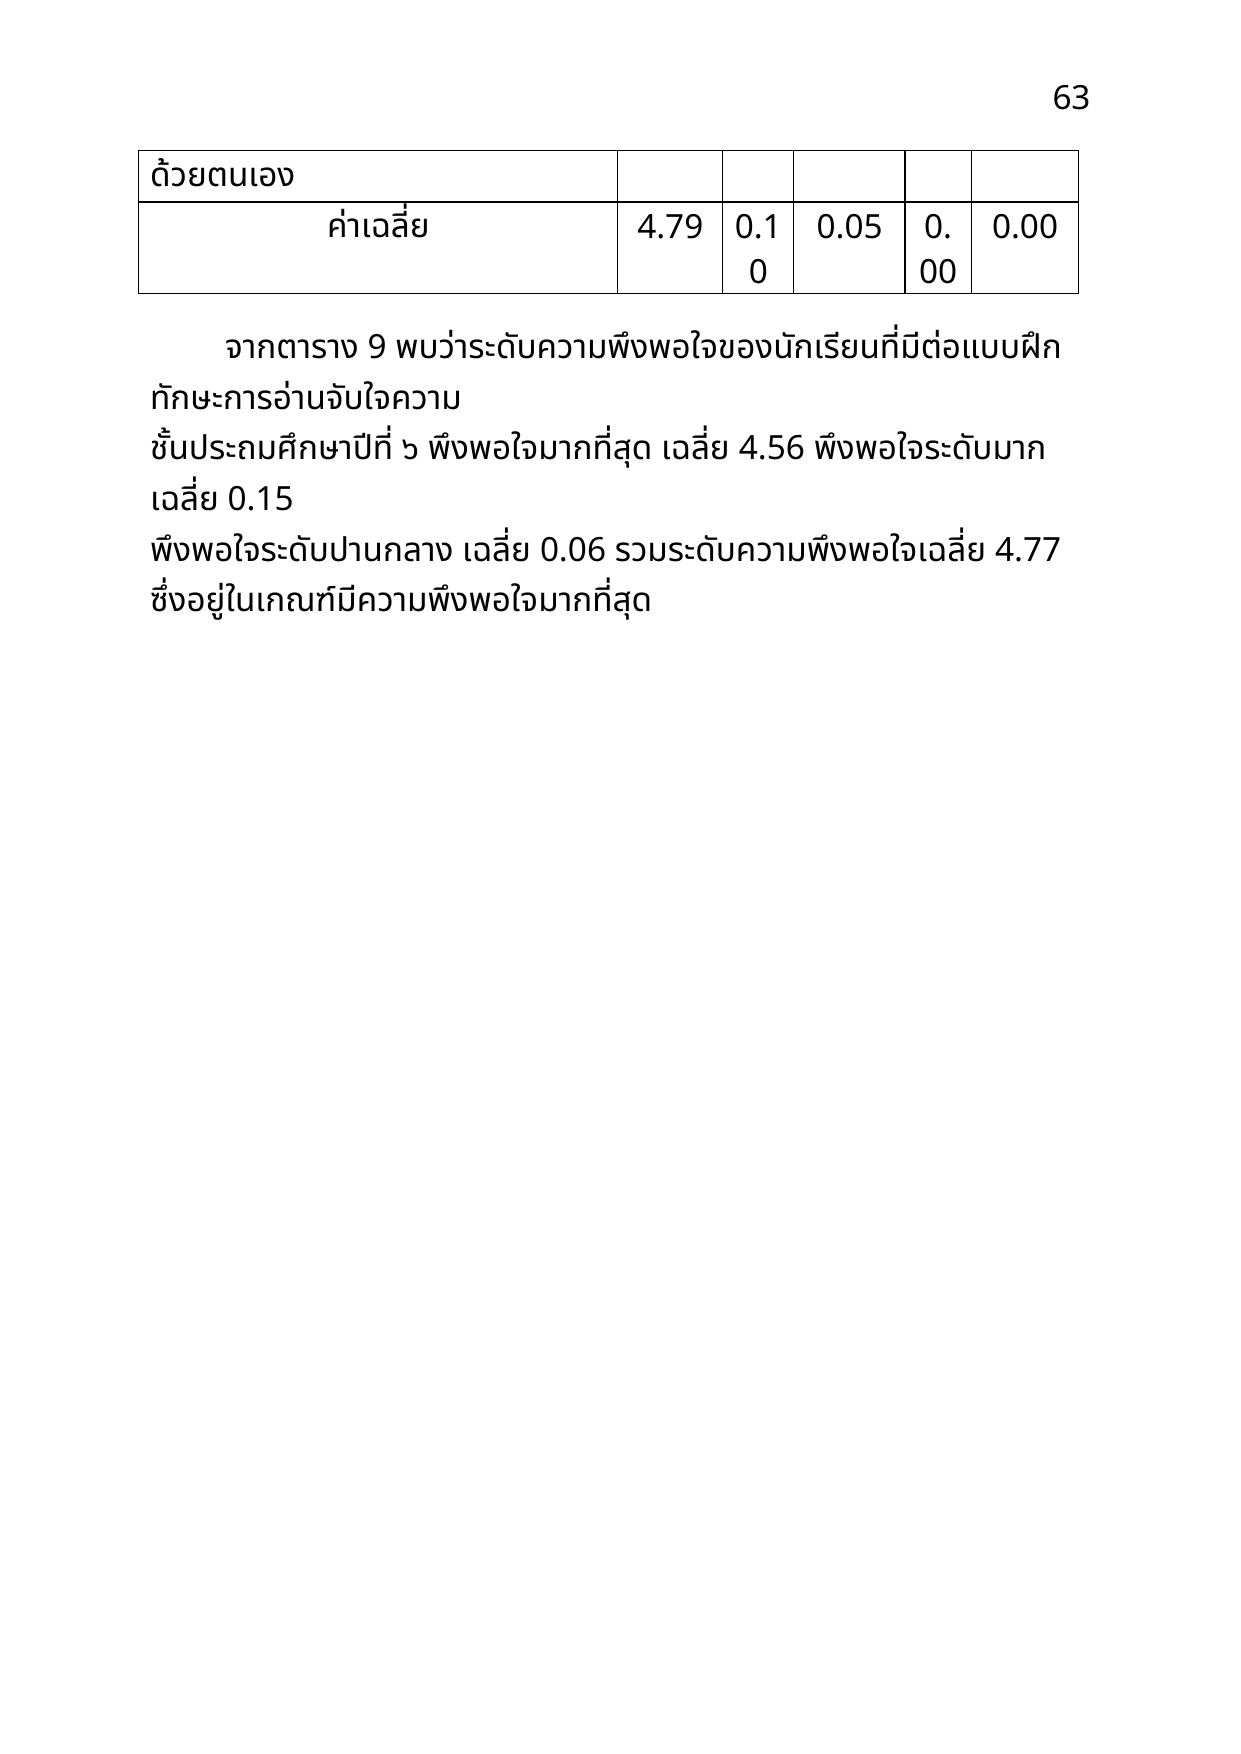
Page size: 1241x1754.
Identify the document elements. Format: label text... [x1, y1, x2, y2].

text ชั้นประถมศึกษาปีที่ ๖ พึงพอใจมากที่สุด เฉลี่ย 4.56 พึงพอใจระดับมาก เฉลี่ย 0.15 [150, 424, 1090, 525]
table_cell 4.79 [618, 203, 722, 293]
table_cell 39 [618, 151, 722, 201]
table_cell 0 [972, 151, 1078, 201]
text จากตาราง 9 พบว่าระดับความพึงพอใจของนักเรียนที่มีต่อแบบฝึกทักษะการอ่านจับใจความ [150, 323, 1090, 424]
table_cell ค่าเฉลี่ย [139, 203, 617, 293]
table_cell 0.00 [906, 203, 971, 293]
text ซึ่งอยู่ในเกณฑ์มีความพึงพอใจมากที่สุด [150, 576, 1090, 626]
table_cell 0.05 [794, 203, 904, 293]
table_cell 0 [794, 151, 904, 201]
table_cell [139, 151, 617, 201]
table_cell 0.10 [723, 203, 793, 293]
table_cell 0 [906, 151, 971, 201]
text พึงพอใจระดับปานกลาง เฉลี่ย 0.06 รวมระดับความพึงพอใจเฉลี่ย 4.77 [150, 525, 1090, 576]
table_cell 0.00 [972, 203, 1078, 293]
table_cell 1 [723, 151, 793, 201]
